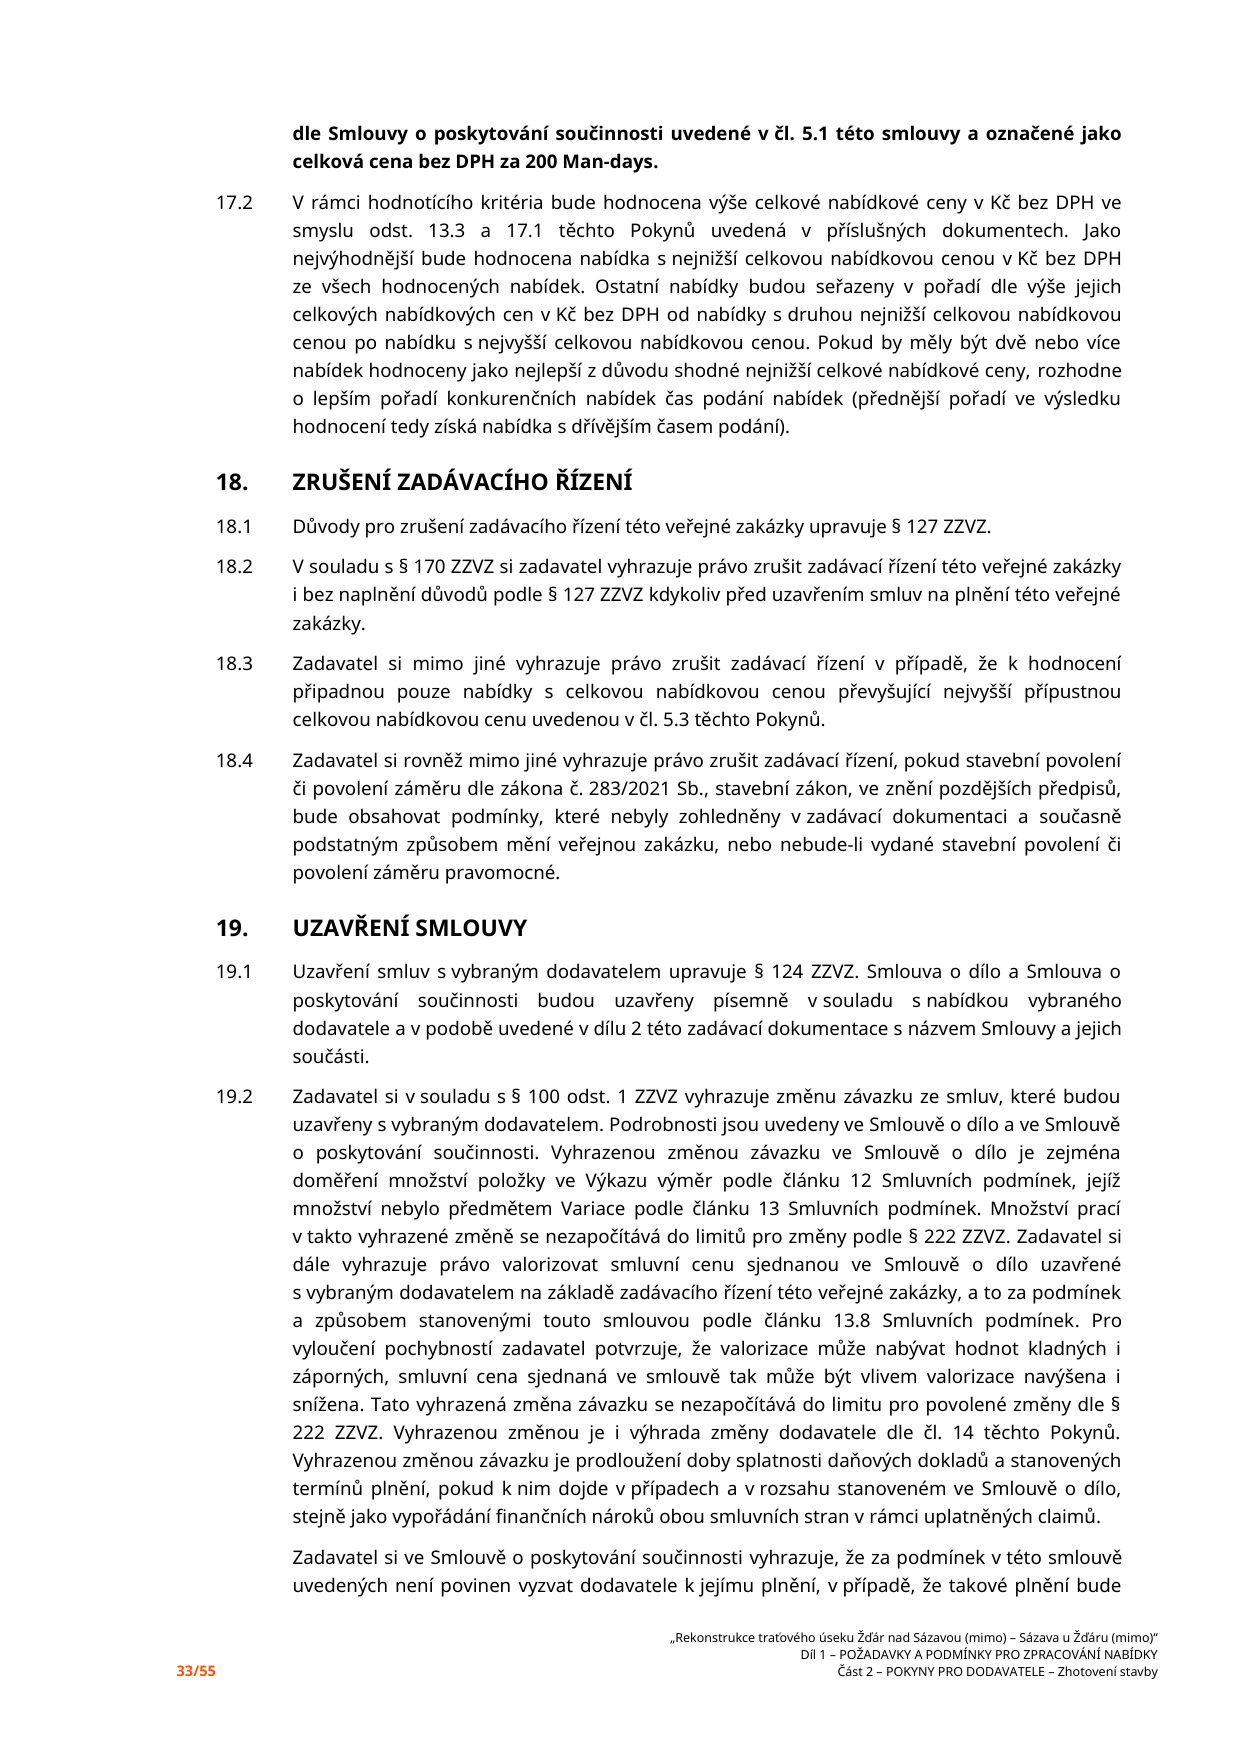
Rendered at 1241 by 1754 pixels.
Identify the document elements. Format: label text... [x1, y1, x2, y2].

text UZAVŘENÍ SMLOUVY [216, 912, 1122, 943]
text V rámci hodnotícího kritéria bude hodnocena výše celkové nabídkové ceny v Kč bez DPH ve smyslu odst. 13.3 a 17.1 těchto Pokynů uvedená v příslušných dokumentech. Jako nejvýhodnější bude hodnocena nabídka s nejnižší celkovou nabídkovou cenou v Kč bez DPH ze všech hodnocených nabídek. Ostatní nabídky budou seřazeny v pořadí dle výše jejich celkových nabídkových cen v Kč bez DPH od nabídky s druhou nejnižší celkovou nabídkovou cenou po nabídku s nejvyšší celkovou nabídkovou cenou. Pokud by měly být dvě nebo více nabídek hodnoceny jako nejlepší z důvodu shodné nejnižší celkové nabídkové ceny, rozhodne o lepším pořadí konkurenčních nabídek čas podání nabídek (přednější pořadí ve výsledku hodnocení tedy získá nabídka s dřívějším časem podání). [216, 189, 1122, 439]
text V souladu s § 170 ZZVZ si zadavatel vyhrazuje právo zrušit zadávací řízení této veřejné zakázky i bez naplnění důvodů podle § 127 ZZVZ kdykoliv před uzavřením smluv na plnění této veřejné zakázky. [216, 554, 1122, 635]
text ZRUŠENÍ ZADÁVACÍHO ŘÍZENÍ [216, 466, 1122, 498]
text Zadavatel si rovněž mimo jiné vyhrazuje právo zrušit zadávací řízení, pokud stavební povolení či povolení záměru dle zákona č. 283/2021 Sb., stavební zákon, ve znění pozdějších předpisů, bude obsahovat podmínky, které nebyly zohledněny v zadávací dokumentaci a současně podstatným způsobem mění veřejnou zakázku, nebo nebude-li vydané stavební povolení či povolení záměru pravomocné. [216, 747, 1122, 884]
text Zadavatel si mimo jiné vyhrazuje právo zrušit zadávací řízení v případě, že k hodnocení připadnou pouze nabídky s celkovou nabídkovou cenou převyšující nejvyšší přípustnou celkovou nabídkovou cenu uvedenou v čl. 5.3 těchto Pokynů. [216, 650, 1122, 732]
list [292, 1544, 1122, 1598]
text Zadavatel si v souladu s § 100 odst. 1 ZZVZ vyhrazuje změnu závazku ze smluv, které budou uzavřeny s vybraným dodavatelem. Podrobnosti jsou uvedeny ve Smlouvě o dílo a ve Smlouvě o poskytování součinnosti. Vyhrazenou změnou závazku ve Smlouvě o dílo je zejména doměření množství položky ve Výkazu výměr podle článku 12 Smluvních podmínek, jejíž množství nebylo předmětem Variace podle článku 13 Smluvních podmínek. Množství prací v takto vyhrazené změně se nezapočítává do limitů pro změny podle § 222 ZZVZ. Zadavatel si dále vyhrazuje právo valorizovat smluvní cenu sjednanou ve Smlouvě o dílo uzavřené s vybraným dodavatelem na základě zadávacího řízení této veřejné zakázky, a to za podmínek a způsobem stanovenými touto smlouvou podle článku 13.8 Smluvních podmínek. Pro vyloučení pochybností zadavatel potvrzuje, že valorizace může nabývat hodnot kladných i záporných, smluvní cena sjednaná ve smlouvě tak může být vlivem valorizace navýšena i snížena. Tato vyhrazená změna závazku se nezapočítává do limitu pro povolené změny dle § 222 ZZVZ. Vyhrazenou změnou je i výhrada změny dodavatele dle čl. 14 těchto Pokynů. Vyhrazenou změnou závazku je prodloužení doby splatnosti daňových dokladů a stanovených termínů plnění, pokud k nim dojde v případech a v rozsahu stanoveném ve Smlouvě o dílo, stejně jako vypořádání finančních nároků obou smluvních stran v rámci uplatněných claimů. [216, 1083, 1122, 1529]
text Uzavření smluv s vybraným dodavatelem upravuje § 124 ZZVZ. Smlouva o dílo a Smlouva o poskytování součinnosti budou uzavřeny písemně v souladu s nabídkou vybraného dodavatele a v podobě uvedené v dílu 2 této zadávací dokumentace s názvem Smlouvy a jejich součásti. [216, 959, 1122, 1068]
text Důvody pro zrušení zadávacího řízení této veřejné zakázky upravuje § 127 ZZVZ. [216, 513, 1122, 539]
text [216, 121, 1122, 174]
